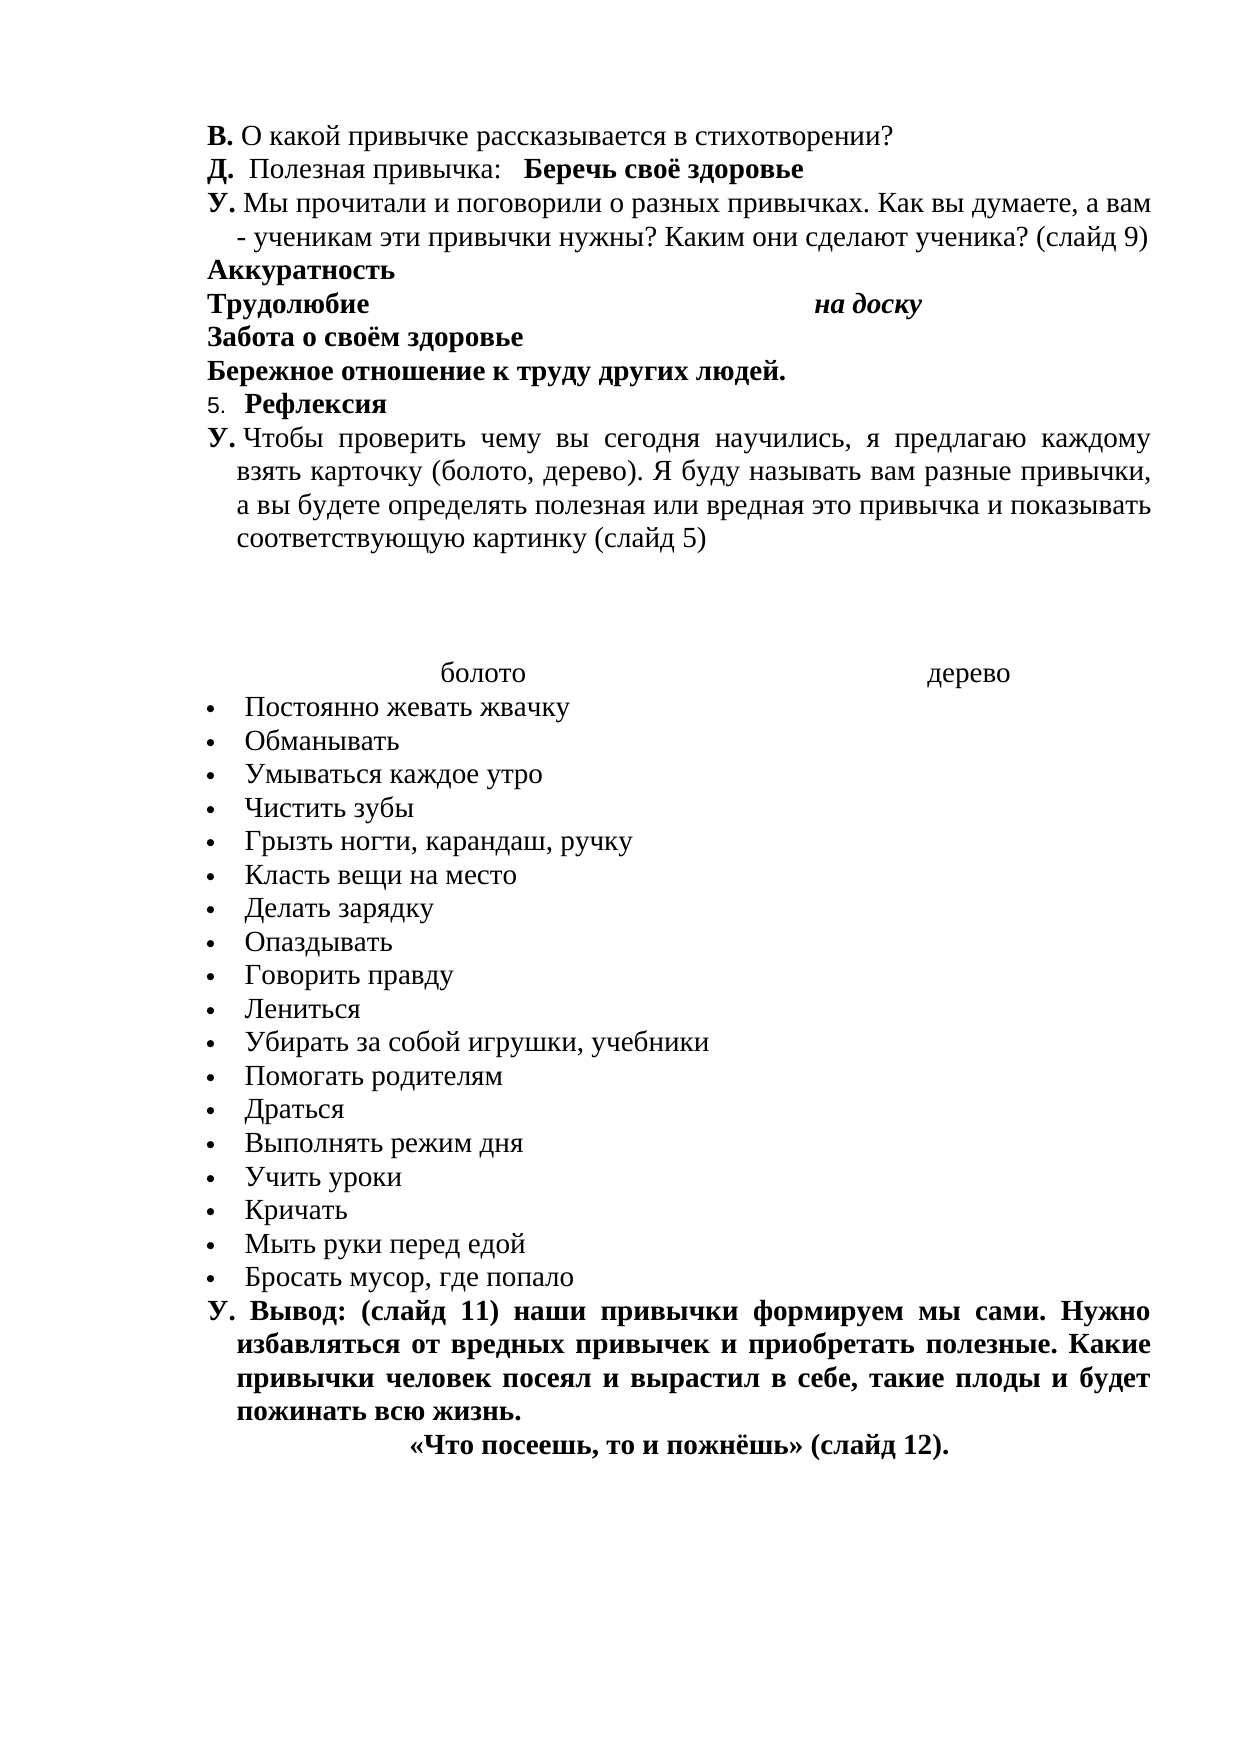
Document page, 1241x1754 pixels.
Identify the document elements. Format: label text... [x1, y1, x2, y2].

list Выполнять режим дня [207, 1125, 1152, 1159]
list Говорить правду [207, 957, 1152, 991]
text Д. Полезная привычка: Беречь своё здоровье [207, 152, 1152, 185]
text У. Чтобы проверить чему вы сегодня научились, я предлагаю каждому взять карточку (болото, дерево). Я буду называть вам разные привычки, а вы будете определять полезная или вредная это привычка и показывать соответствующую картинку (слайд 5) [207, 420, 1152, 554]
list Обманывать [207, 723, 1152, 756]
text Бережное отношение к труду других людей. [207, 353, 1152, 386]
text Забота о своём здоровье [207, 319, 1152, 353]
text В. О какой привычке рассказывается в стихотворении? [207, 118, 1152, 152]
list Класть вещи на место [207, 857, 1152, 890]
list Кричать [207, 1192, 1152, 1226]
list Постоянно жевать жвачку [207, 689, 1152, 723]
list Грызть ногти, карандаш, ручку [207, 823, 1152, 857]
list Мыть руки перед едой [207, 1226, 1152, 1259]
text У. Вывод: (слайд 11) наши привычки формируем мы сами. Нужно избавляться от вредных привычек и приобретать полезные. Какие привычки человек посеял и вырастил в себе, такие плоды и будет пожинать всю жизнь. [207, 1293, 1152, 1427]
list Учить уроки [207, 1159, 1152, 1192]
list Убирать за собой игрушки, учебники [207, 1024, 1152, 1058]
text болото дерево [207, 656, 1152, 689]
list Делать зарядку [207, 890, 1152, 924]
list Умываться каждое утро [207, 756, 1152, 790]
text У. Мы прочитали и поговорили о разных привычках. Как вы думаете, а вам - ученикам эти привычки нужны? Каким они сделают ученика? (слайд 9) [207, 185, 1152, 252]
text «Что посеешь, то и пожнёшь» (слайд 12). [207, 1427, 1152, 1461]
list Драться [207, 1092, 1152, 1125]
text Аккуратность [207, 252, 1152, 286]
list Лениться [207, 991, 1152, 1024]
list Чистить зубы [207, 790, 1152, 823]
text Трудолюбие на доску [207, 286, 1152, 319]
list Бросать мусор, где попало [207, 1259, 1152, 1293]
list Опаздывать [207, 924, 1152, 957]
list Рефлексия [207, 386, 1152, 420]
list Помогать родителям [207, 1058, 1152, 1092]
